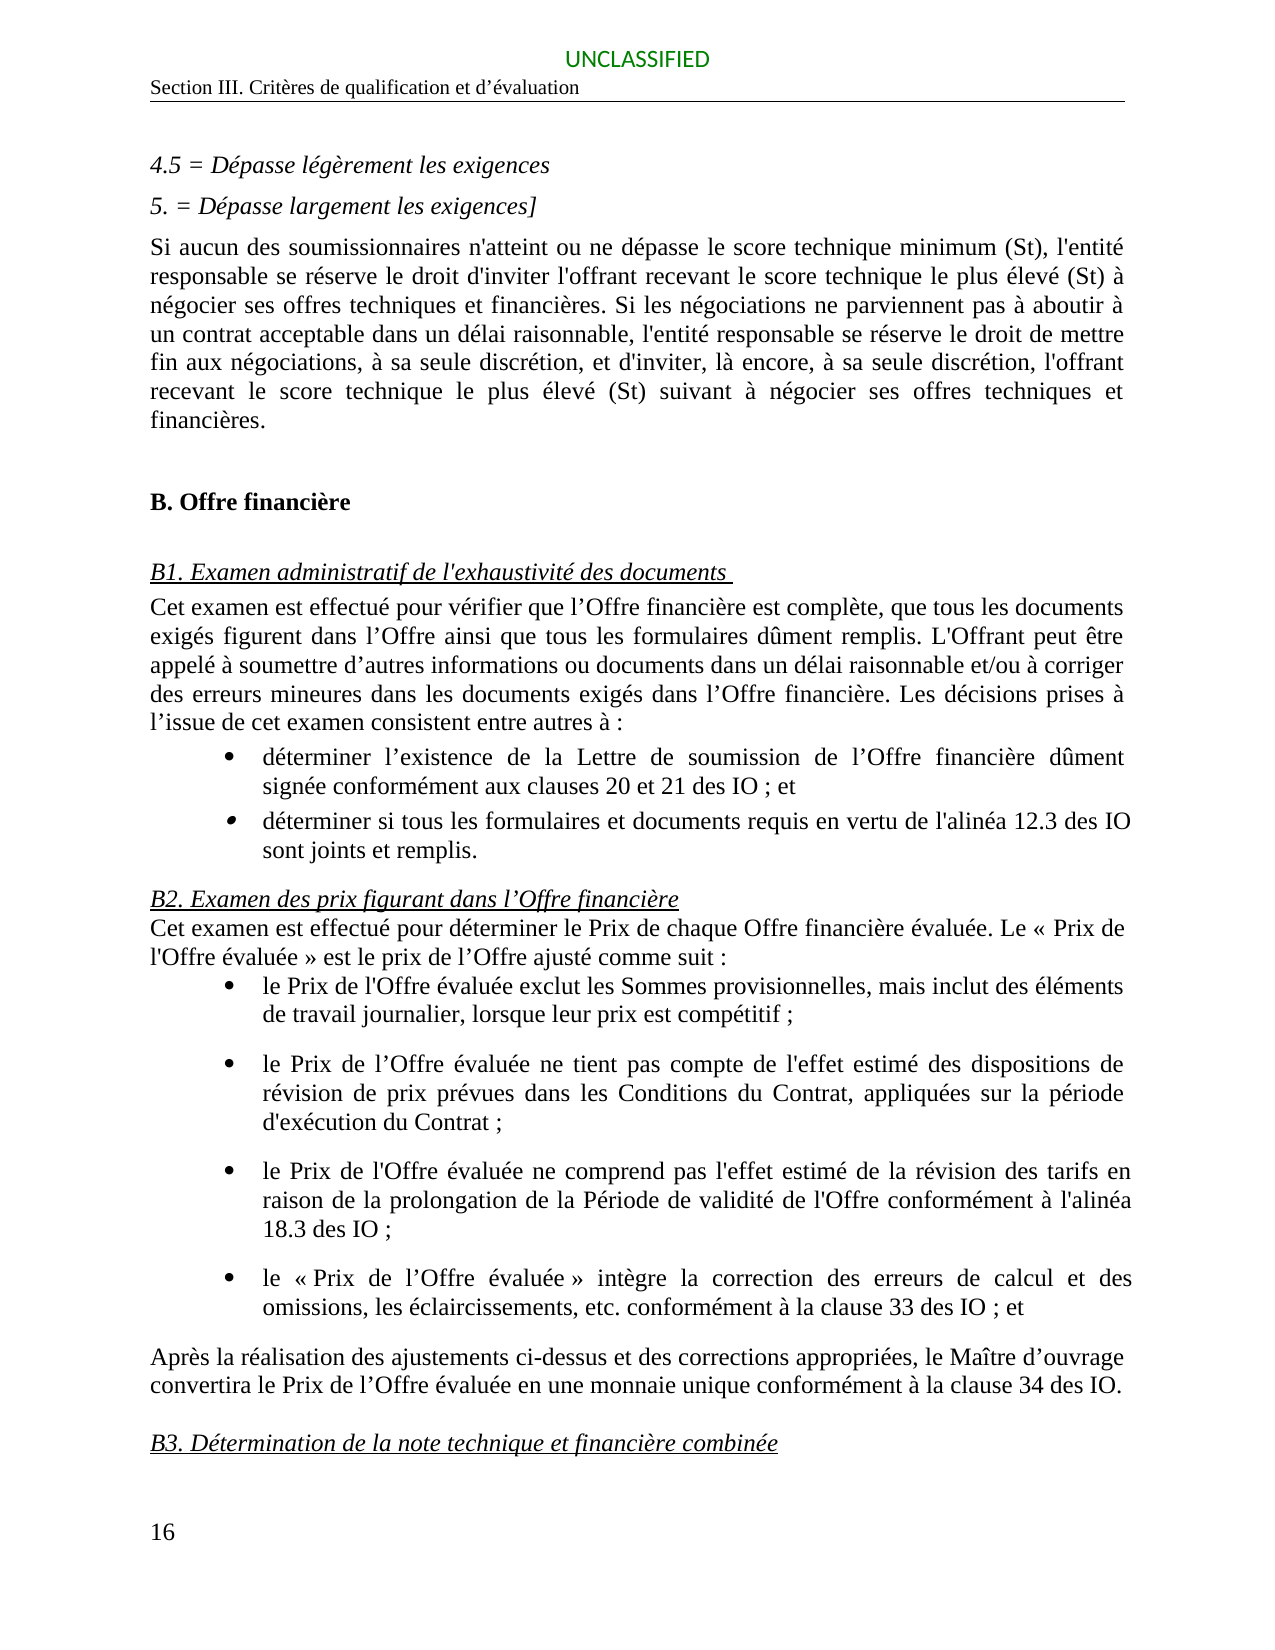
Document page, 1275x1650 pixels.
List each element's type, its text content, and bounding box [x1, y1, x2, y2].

list Cet examen est effectué pour vérifier que l’Offre financière est complète, que tous les documents exigés figurent dans l’Offre ainsi que tous les formulaires dûment remplis. L'Offrant peut être appelé à soumettre d’autres informations ou documents dans un délai raisonnable et/ou à corriger des erreurs mineures dans les documents exigés dans l’Offre financière. Les décisions prises à l’issue de cet examen consistent entre autres à : [150, 592, 1125, 736]
list déterminer l’existence de la Lettre de soumission de l’Offre financière dûment signée conformément aux clauses 20 et 21 des IO ; et [225, 742, 1125, 800]
list le Prix de l'Offre évaluée ne comprend pas l'effet estimé de la révision des tarifs en raison de la prolongation de la Période de validité de l'Offre conformément à l'alinéa 18.3 des IO ; [225, 1156, 1132, 1242]
list B3. Détermination de la note technique et financière combinée [150, 1428, 1125, 1457]
list 5. = Dépasse largement les exigences] [150, 191, 1125, 220]
list le Prix de l’Offre évaluée ne tient pas compte de l'effet estimé des dispositions de révision de prix prévues dans les Conditions du Contrat, appliquées sur la période d'exécution du Contrat ; [225, 1049, 1125, 1135]
list déterminer si tous les formulaires et documents requis en vertu de l'alinéa 12.3 des IO sont joints et remplis. [225, 806, 1132, 864]
list B2. Examen des prix figurant dans l’Offre financière [150, 884, 1125, 913]
list le « Prix de l’Offre évaluée » intègre la correction des erreurs de calcul et des omissions, les éclaircissements, etc. conformément à la clause 33 des IO ; et [225, 1263, 1132, 1321]
text Si aucun des soumissionnaires n'atteint ou ne dépasse le score technique minimum (St), l'entité responsable se réserve le droit d'inviter l'offrant recevant le score technique le plus élevé (St) à négocier ses offres techniques et financières. Si les négociations ne parviennent pas à aboutir à un contrat acceptable dans un délai raisonnable, l'entité responsable se réserve le droit de mettre fin aux négociations, à sa seule discrétion, et d'inviter, là encore, à sa seule discrétion, l'offrant recevant le score technique le plus élevé (St) suivant à négocier ses offres techniques et financières. [150, 232, 1125, 434]
list le Prix de l'Offre évaluée exclut les Sommes provisionnelles, mais inclut des éléments de travail journalier, lorsque leur prix est compétitif ; [225, 971, 1125, 1028]
text Cet examen est effectué pour déterminer le Prix de chaque Offre financière évaluée. Le « Prix de l'Offre évaluée » est le prix de l’Offre ajusté comme suit : [150, 913, 1125, 971]
list B1. Examen administratif de l'exhaustivité des documents [150, 557, 1125, 586]
list 4.5 = Dépasse légèrement les exigences [150, 150, 1125, 179]
text B. Offre financière [150, 487, 1125, 516]
text Après la réalisation des ajustements ci-dessus et des corrections appropriées, le Maître d’ouvrage convertira le Prix de l’Offre évaluée en une monnaie unique conformément à la clause 34 des IO. [150, 1342, 1125, 1399]
